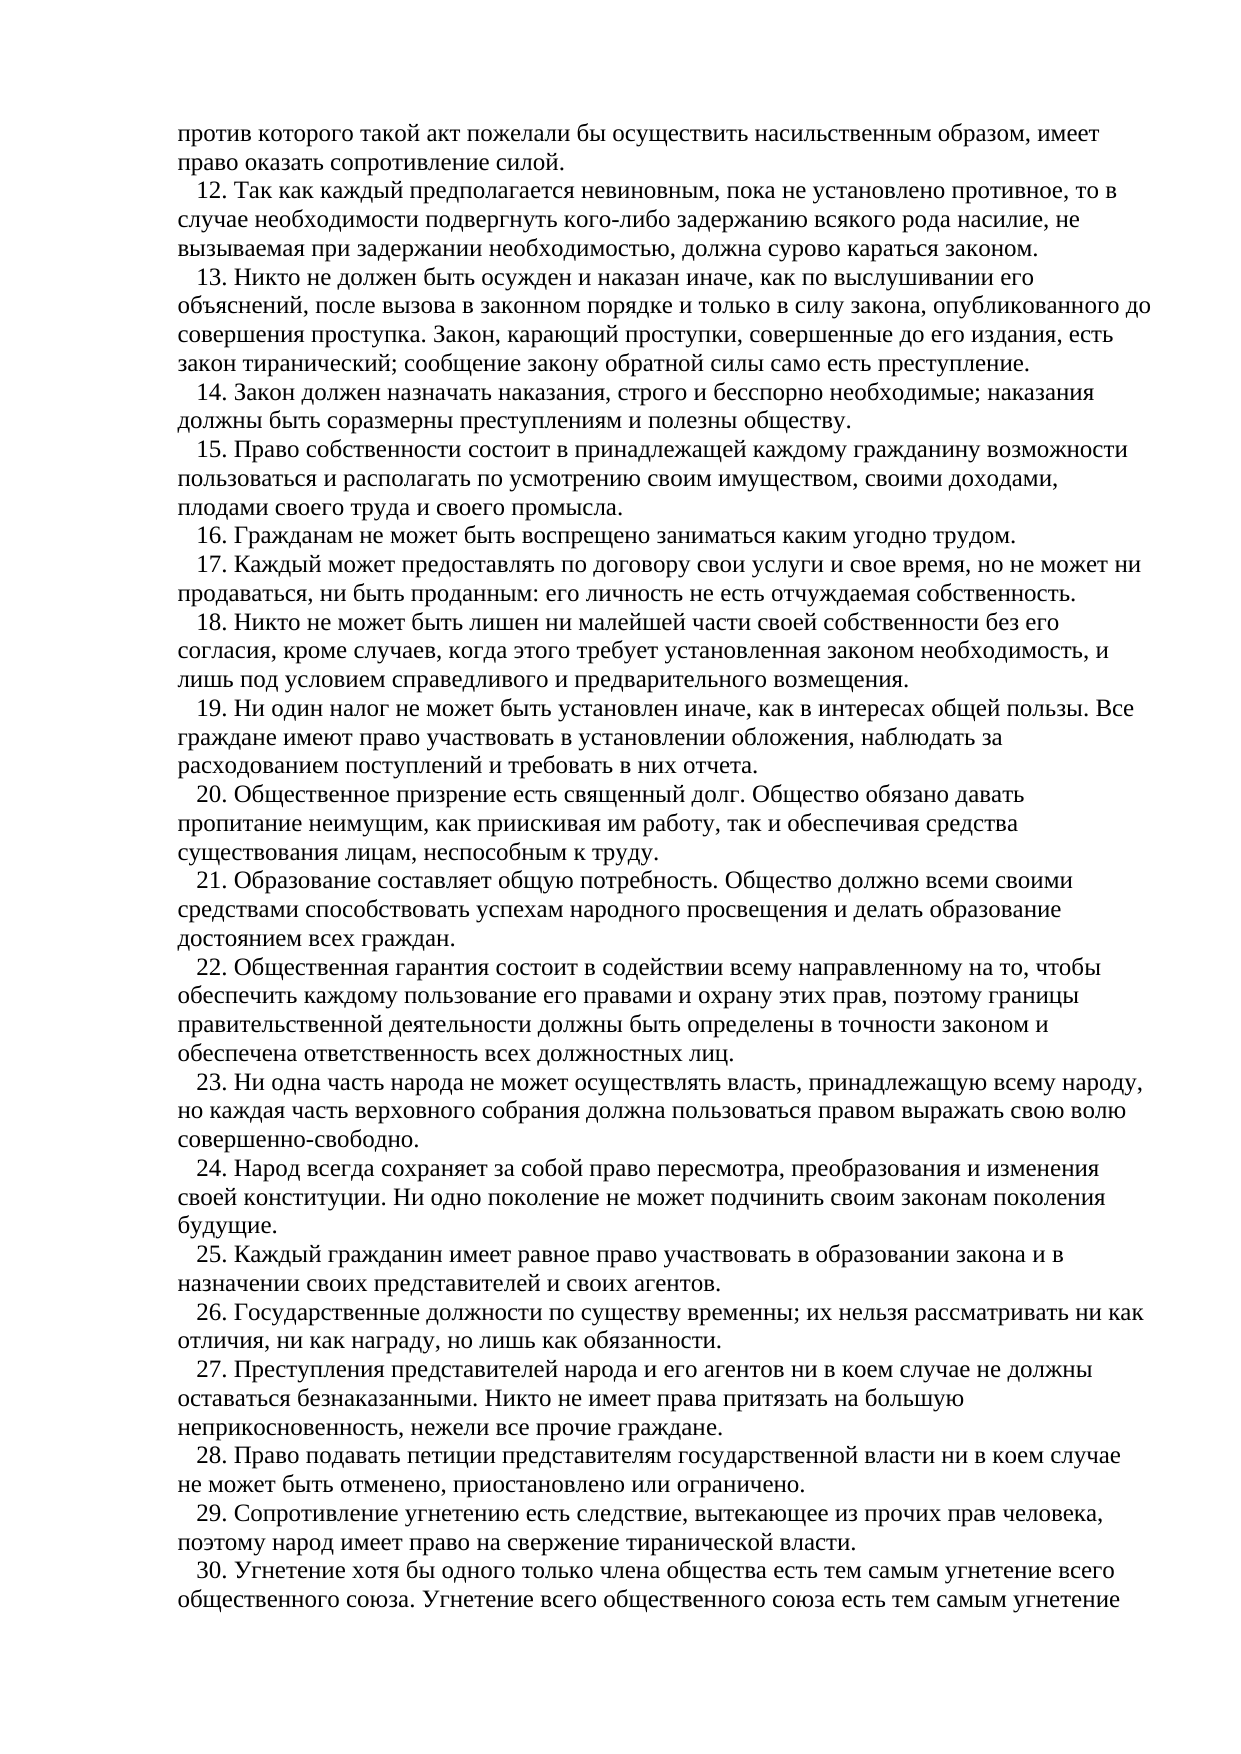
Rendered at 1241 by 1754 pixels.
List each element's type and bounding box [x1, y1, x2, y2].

text [177, 118, 1152, 1613]
